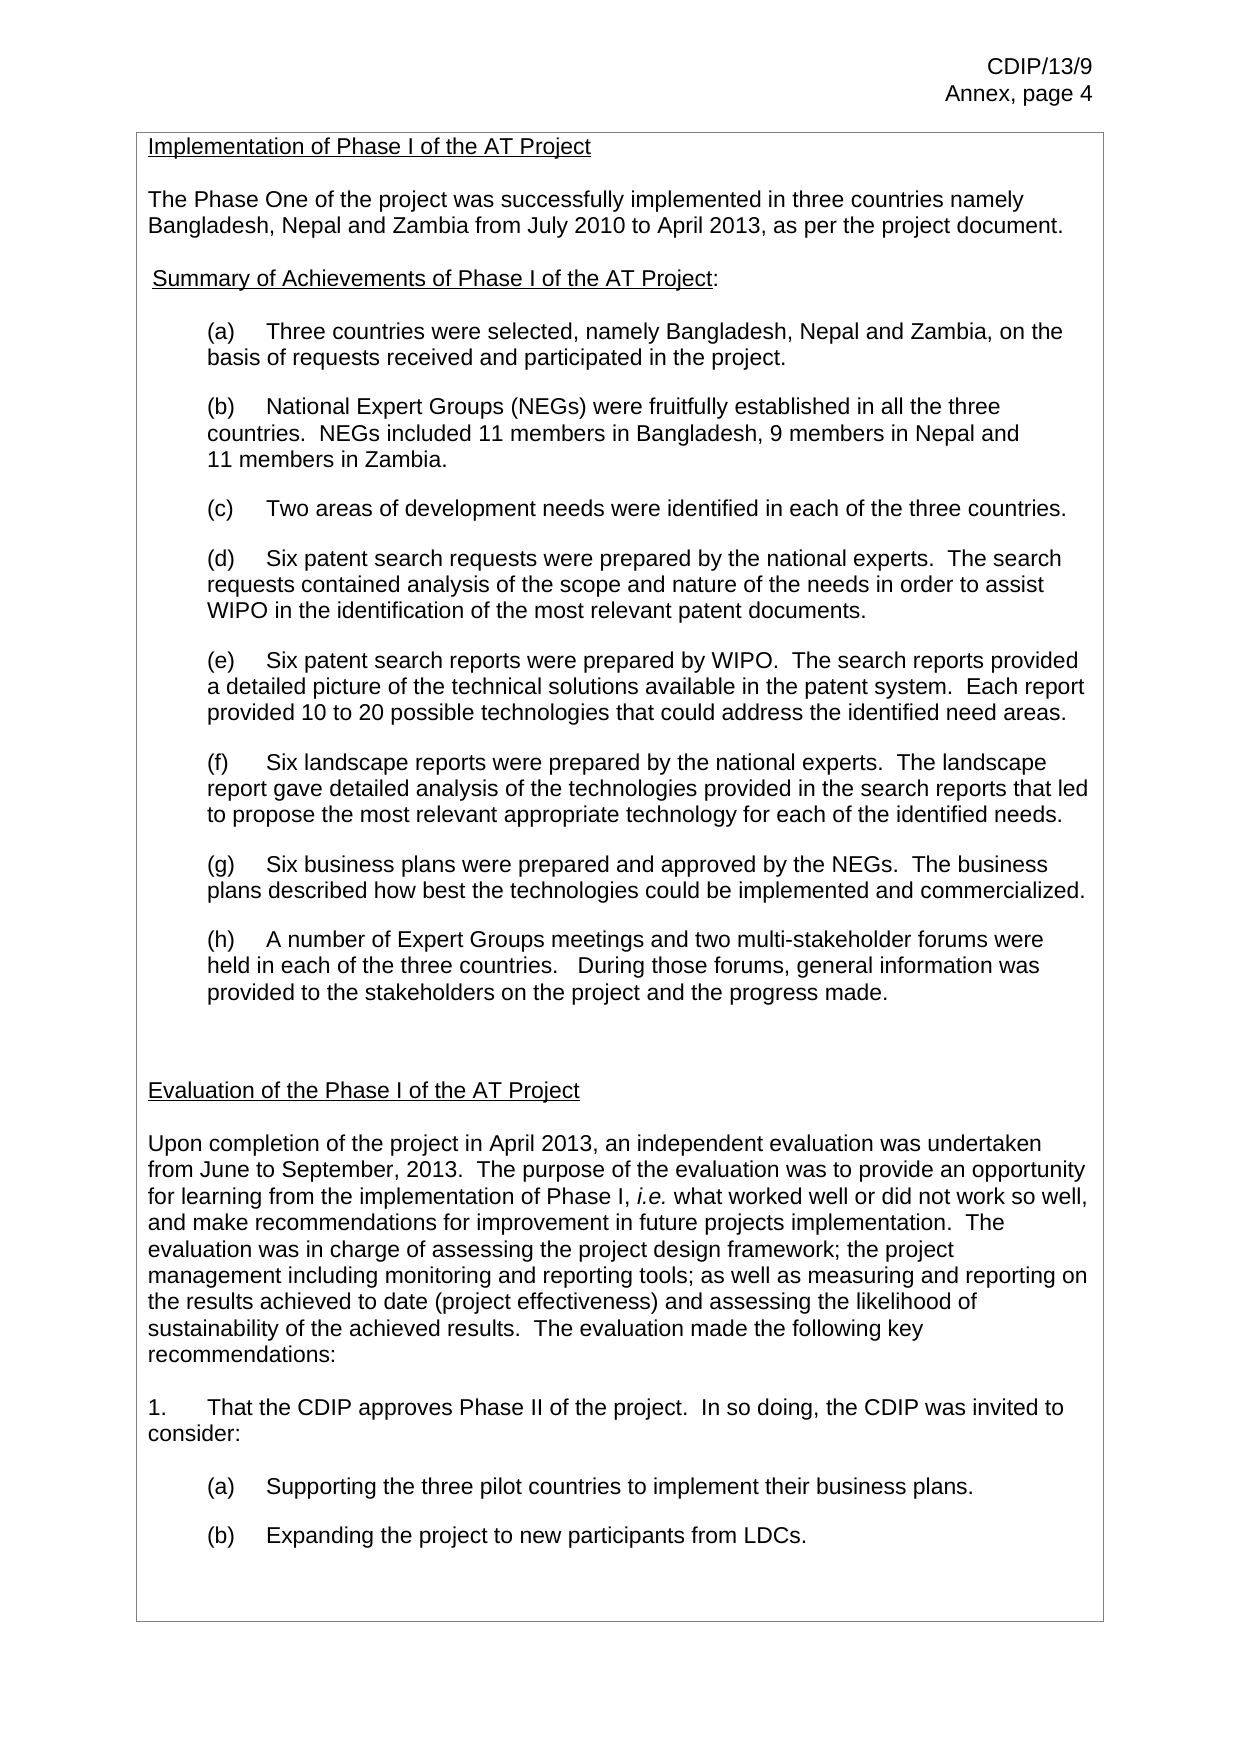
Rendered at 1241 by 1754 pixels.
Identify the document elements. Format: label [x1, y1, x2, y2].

table_cell [137, 133, 1103, 1621]
